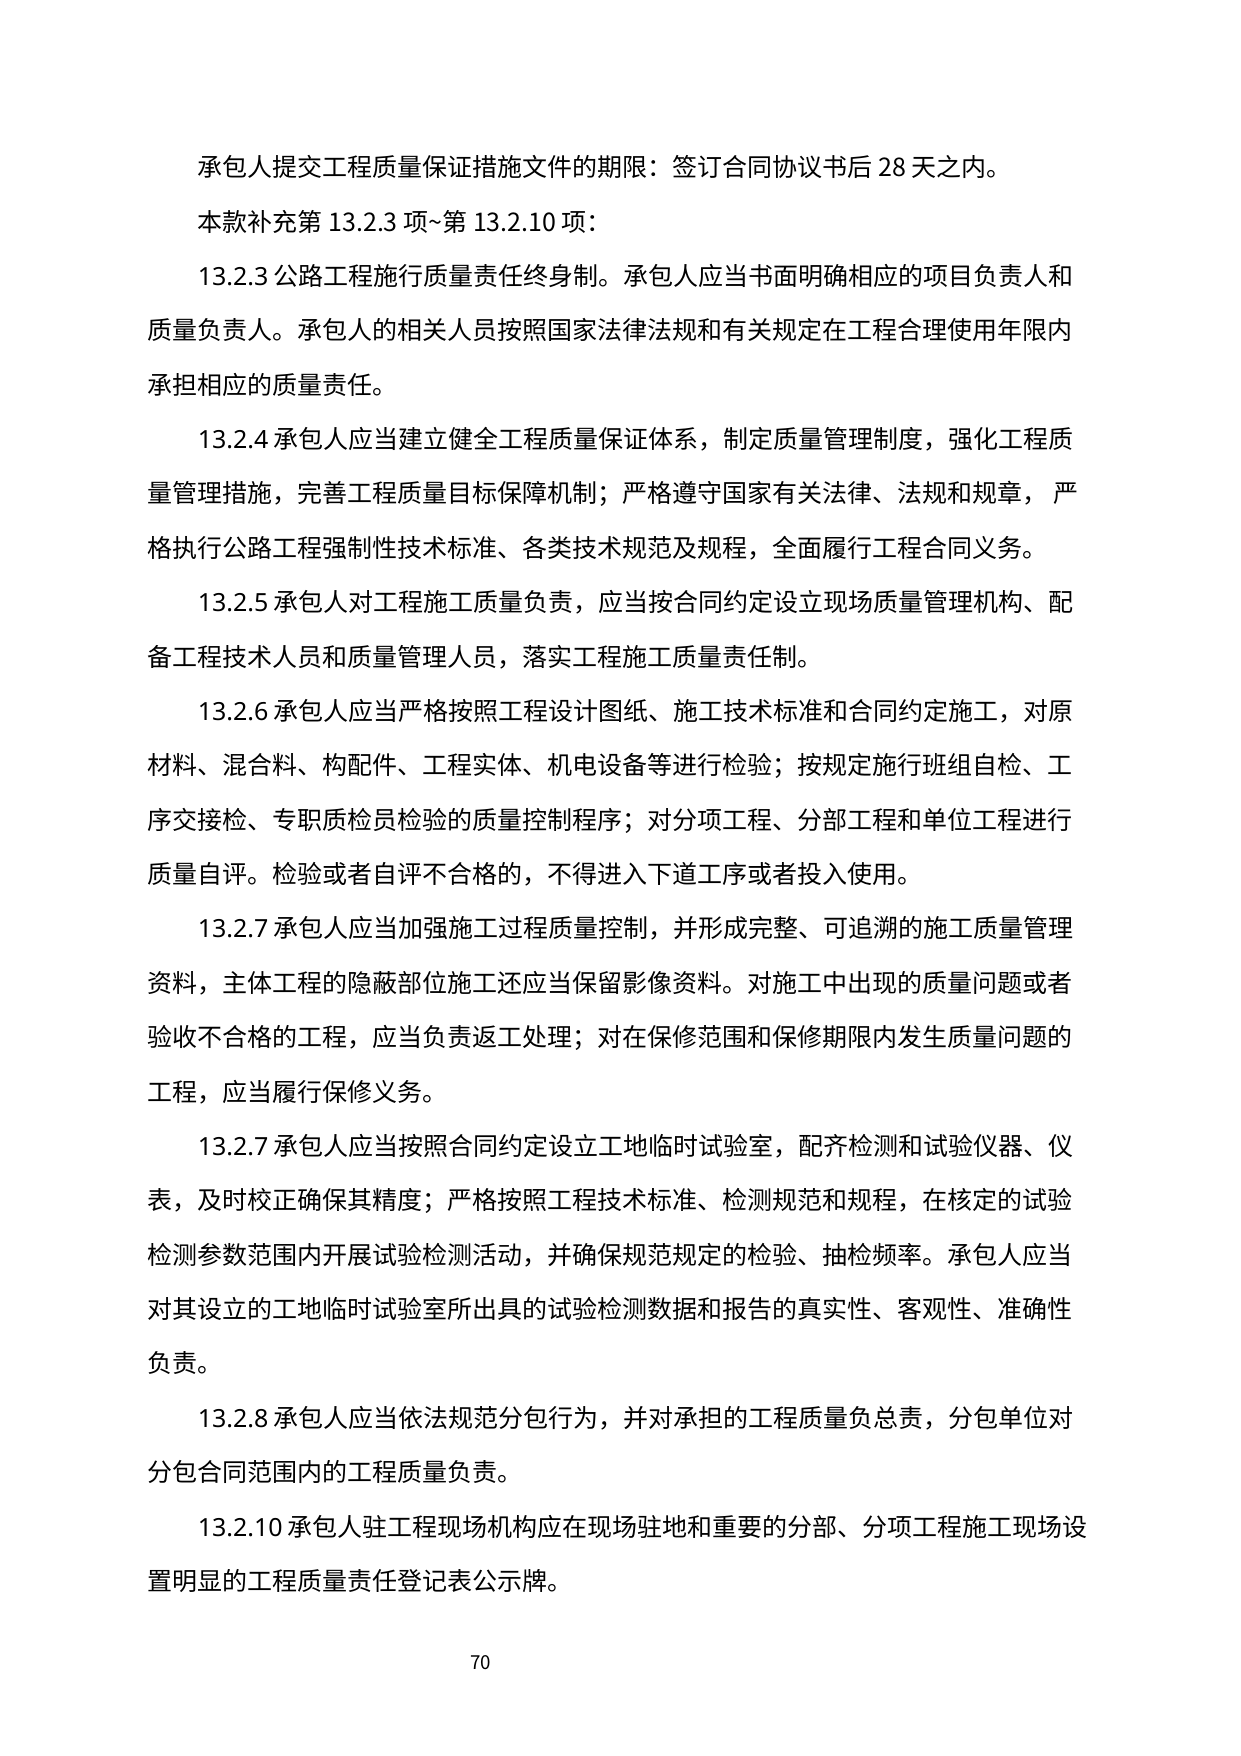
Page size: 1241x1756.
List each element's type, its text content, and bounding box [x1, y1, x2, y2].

text 13.2.7承包人应当加强施工过程质量控制，并形成完整、可追溯的施工质量管理资料，主体工程的隐蔽部位施工还应当保留影像资料。对施工中出现的质量问题或者验收不合格的工程，应当负责返工处理；对在保修范围和保修期限内发生质量问题的工程，应当履行保修义务。 [148, 909, 1092, 1108]
text 13.2.3公路工程施行质量责任终身制。承包人应当书面明确相应的项目负责人和质量负责人。承包人的相关人员按照国家法律法规和有关规定在工程合理使用年限内承担相应的质量责任。 [148, 256, 1092, 401]
text 13.2.10承包人驻工程现场机构应在现场驻地和重要的分部、分项工程施工现场设置明显的工程质量责任登记表公示牌。 [148, 1507, 1092, 1598]
text 承包人提交工程质量保证措施文件的期限：签订合同协议书后 28 天之内。 [148, 148, 1092, 184]
text 13.2.5承包人对工程施工质量负责，应当按合同约定设立现场质量管理机构、配备工程技术人员和质量管理人员，落实工程施工质量责任制。 [148, 583, 1092, 673]
text 13.2.6承包人应当严格按照工程设计图纸、施工技术标准和合同约定施工，对原材料、混合料、构配件、工程实体、机电设备等进行检验；按规定施行班组自检、工序交接检、专职质检员检验的质量控制程序；对分项工程、分部工程和单位工程进行质量自评。检验或者自评不合格的，不得进入下道工序或者投入使用。 [148, 691, 1092, 891]
text 13.2.4承包人应当建立健全工程质量保证体系，制定质量管理制度，强化工程质量管理措施，完善工程质量目标保障机制；严格遵守国家有关法律、法规和规章， 严格执行公路工程强制性技术标准、各类技术规范及规程，全面履行工程合同义务。 [148, 419, 1092, 564]
text 本款补充第 13.2.3 项~第 13.2.10 项： [148, 202, 1092, 238]
text 13.2.7承包人应当按照合同约定设立工地临时试验室，配齐检测和试验仪器、仪表，及时校正确保其精度；严格按照工程技术标准、检测规范和规程，在核定的试验检测参数范围内开展试验检测活动，并确保规范规定的检验、抽检频率。承包人应当对其设立的工地临时试验室所出具的试验检测数据和报告的真实性、客观性、准确性负责。 [148, 1126, 1092, 1380]
text 13.2.8承包人应当依法规范分包行为，并对承担的工程质量负总责，分包单位对分包合同范围内的工程质量负责。 [148, 1398, 1092, 1489]
